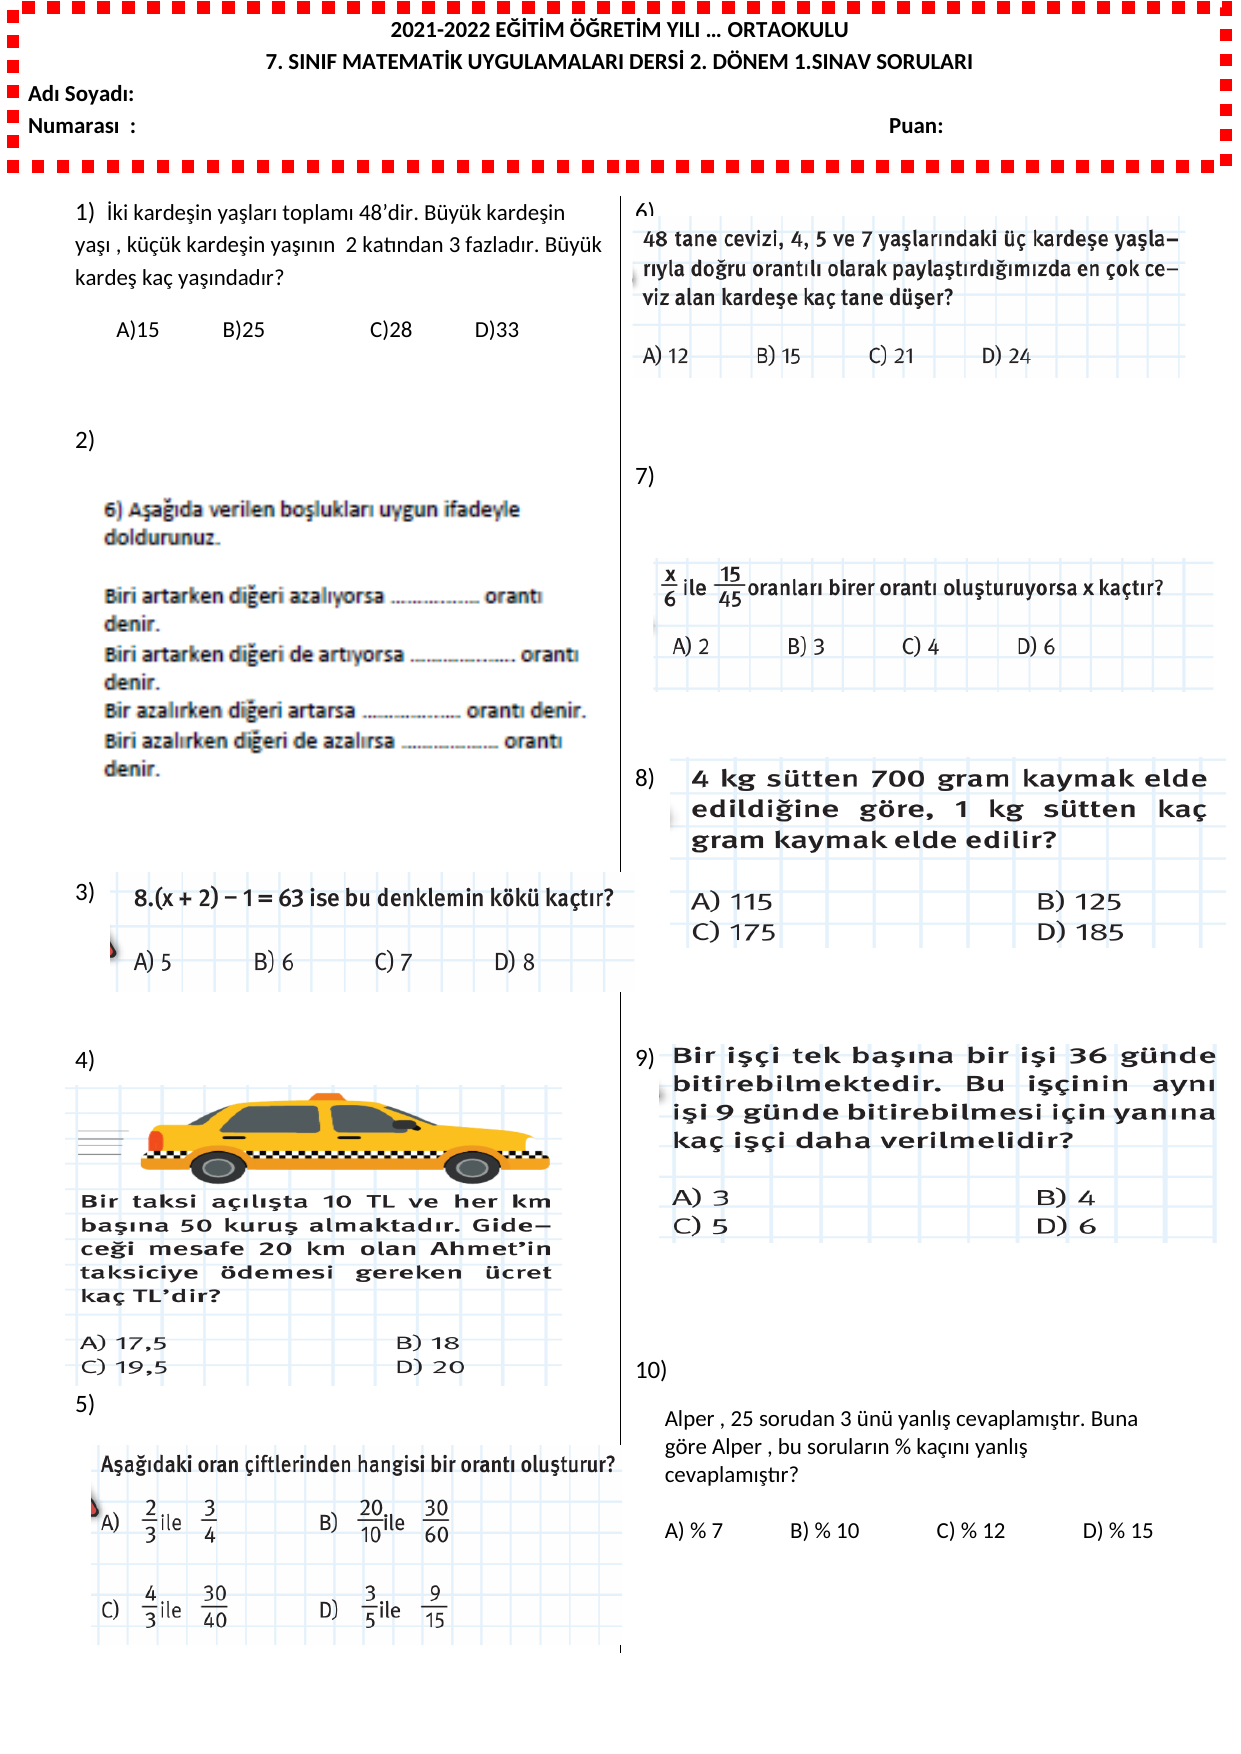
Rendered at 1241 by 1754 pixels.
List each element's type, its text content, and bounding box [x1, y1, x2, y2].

picture [65, 1085, 563, 1386]
text 2) [75, 424, 605, 455]
picture [110, 872, 635, 992]
text 9) [635, 1042, 1165, 1072]
picture [653, 558, 1214, 692]
text 3) [75, 876, 110, 907]
picture [659, 1044, 1227, 1243]
picture [632, 216, 1186, 378]
text 8) [635, 762, 670, 792]
text 4) [75, 1044, 605, 1074]
picture [670, 757, 1227, 948]
text 7) [635, 460, 1165, 490]
text 1) İki kardeşin yaşları toplamı 48’dir. Büyük kardeşin yaşı , küçük kardeşin yaşının 2 katından 3 fazladır. Büyük kardeş kaç yaşındadır? [75, 196, 605, 291]
text 10) [635, 1355, 1165, 1385]
text 5) [75, 1388, 605, 1419]
text 6) [635, 196, 1165, 216]
text A)15 B)25 C)28 D)33 [75, 316, 605, 344]
picture [91, 1445, 623, 1645]
list Alper , 25 sorudan 3 ünü yanlış cevaplamıştır. Buna göre Alper , bu soruların % kaçını yanlış cevaplamıştır? A) % 7 B) % 10 C) % 12 D) % 15 [664, 1404, 1165, 1544]
